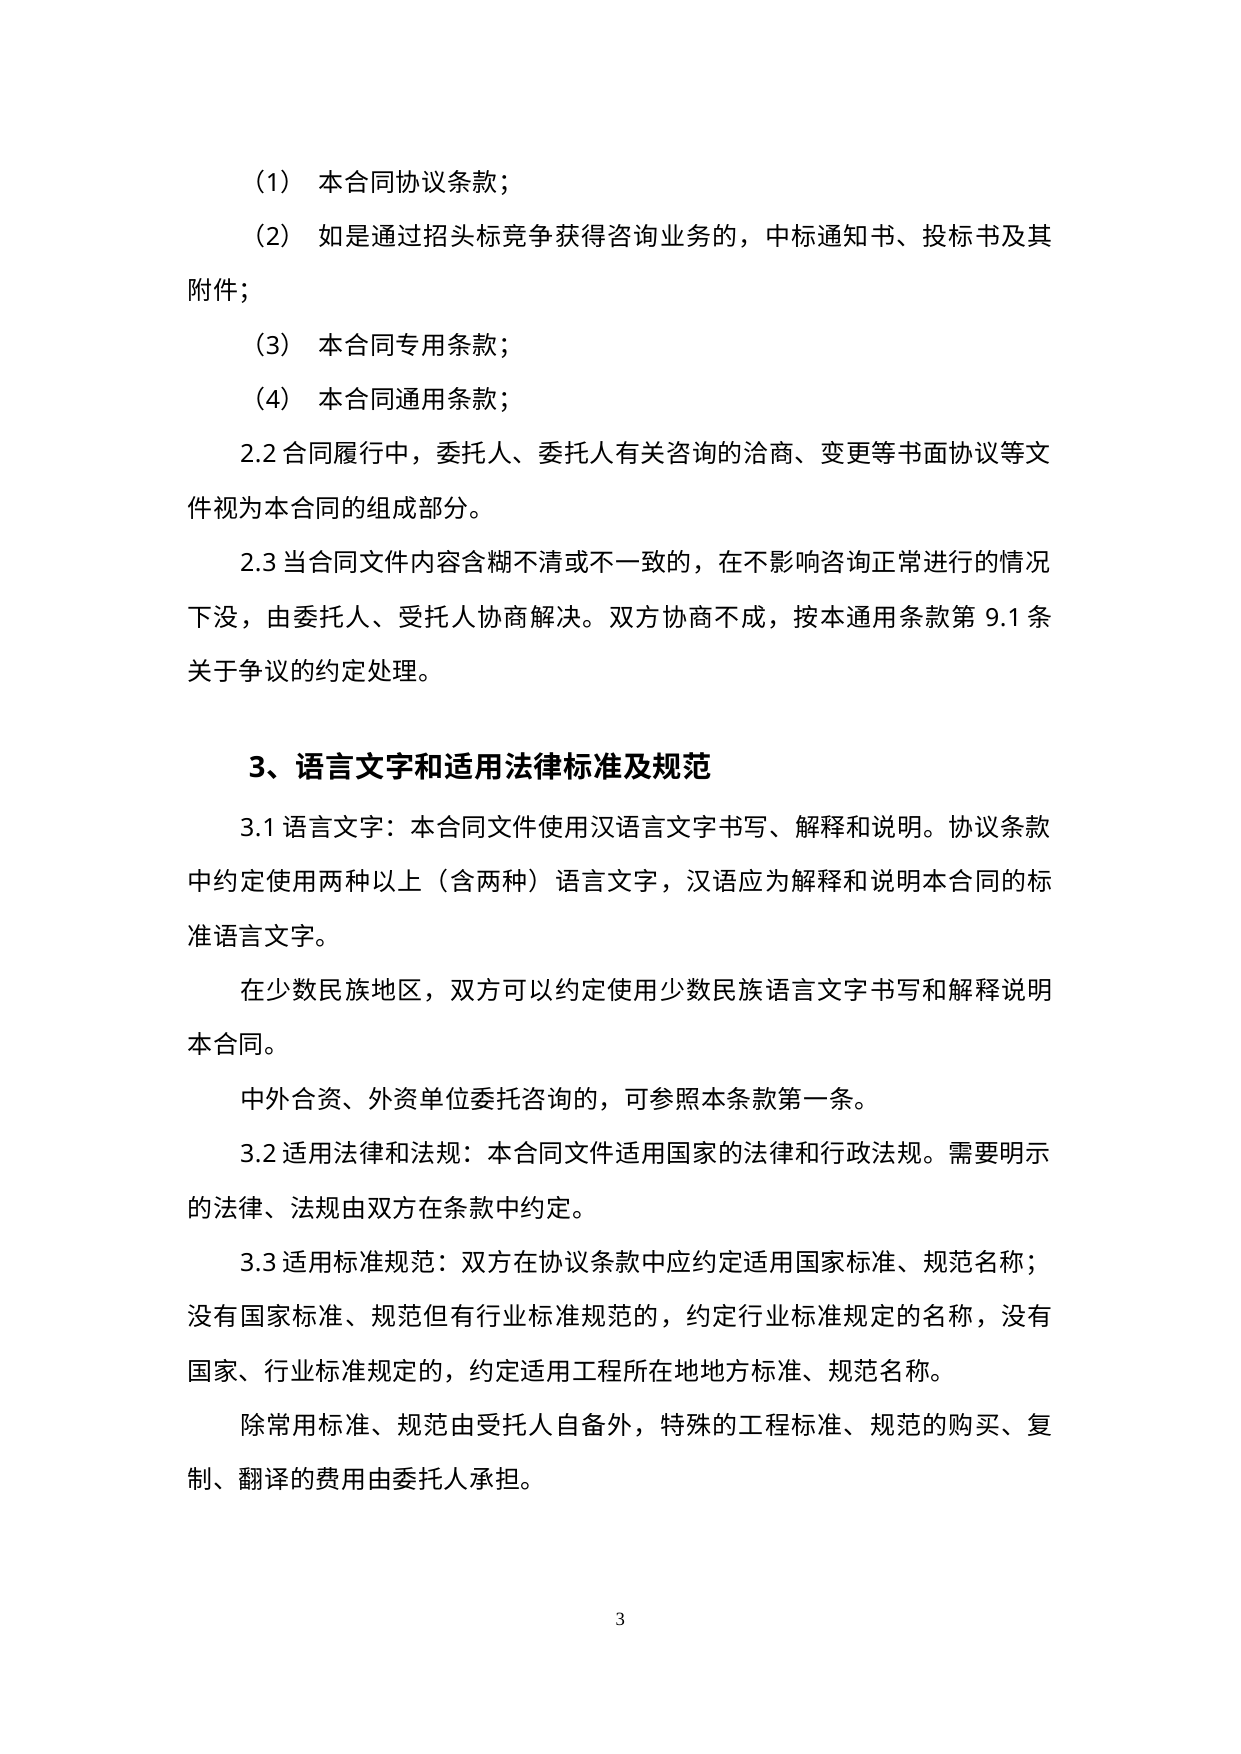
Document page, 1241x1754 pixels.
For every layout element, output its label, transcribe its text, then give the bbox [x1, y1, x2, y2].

text 3.3适用标准规范：双方在协议条款中应约定适用国家标准、规范名称；没有国家标准、规范但有行业标准规范的，约定行业标准规定的名称，没有国家、行业标准规定的，约定适用工程所在地地方标准、规范名称。 [187, 1242, 1053, 1387]
list 如是通过招头标竞争获得咨询业务的，中标通知书、投标书及其附件； [187, 216, 1053, 307]
text 2.3当合同文件内容含糊不清或不一致的，在不影响咨询正常进行的情况下没，由委托人、受托人协商解决。双方协商不成，按本通用条款第9.1条关于争议的约定处理。 [187, 543, 1053, 688]
text 在少数民族地区，双方可以约定使用少数民族语言文字书写和解释说明本合同。 [187, 971, 1053, 1061]
text 2.2合同履行中，委托人、委托人有关咨询的洽商、变更等书面协议等文件视为本合同的组成部分。 [187, 434, 1053, 524]
text 3.2适用法律和法规：本合同文件适用国家的法律和行政法规。需要明示的法律、法规由双方在条款中约定。 [187, 1134, 1053, 1224]
list 本合同通用条款； [187, 379, 1053, 416]
text 3.1语言文字：本合同文件使用汉语言文字书写、解释和说明。协议条款中约定使用两种以上（含两种）语言文字，汉语应为解释和说明本合同的标准语言文字。 [187, 807, 1053, 952]
text 中外合资、外资单位委托咨询的，可参照本条款第一条。 [187, 1079, 1053, 1116]
list 本合同专用条款； [187, 325, 1053, 361]
text 3、语言文字和适用法律标准及规范 [187, 744, 1053, 786]
text 除常用标准、规范由受托人自备外，特殊的工程标准、规范的购买、复制、翻译的费用由委托人承担。 [187, 1406, 1053, 1496]
list 本合同协议条款； [187, 162, 1053, 198]
